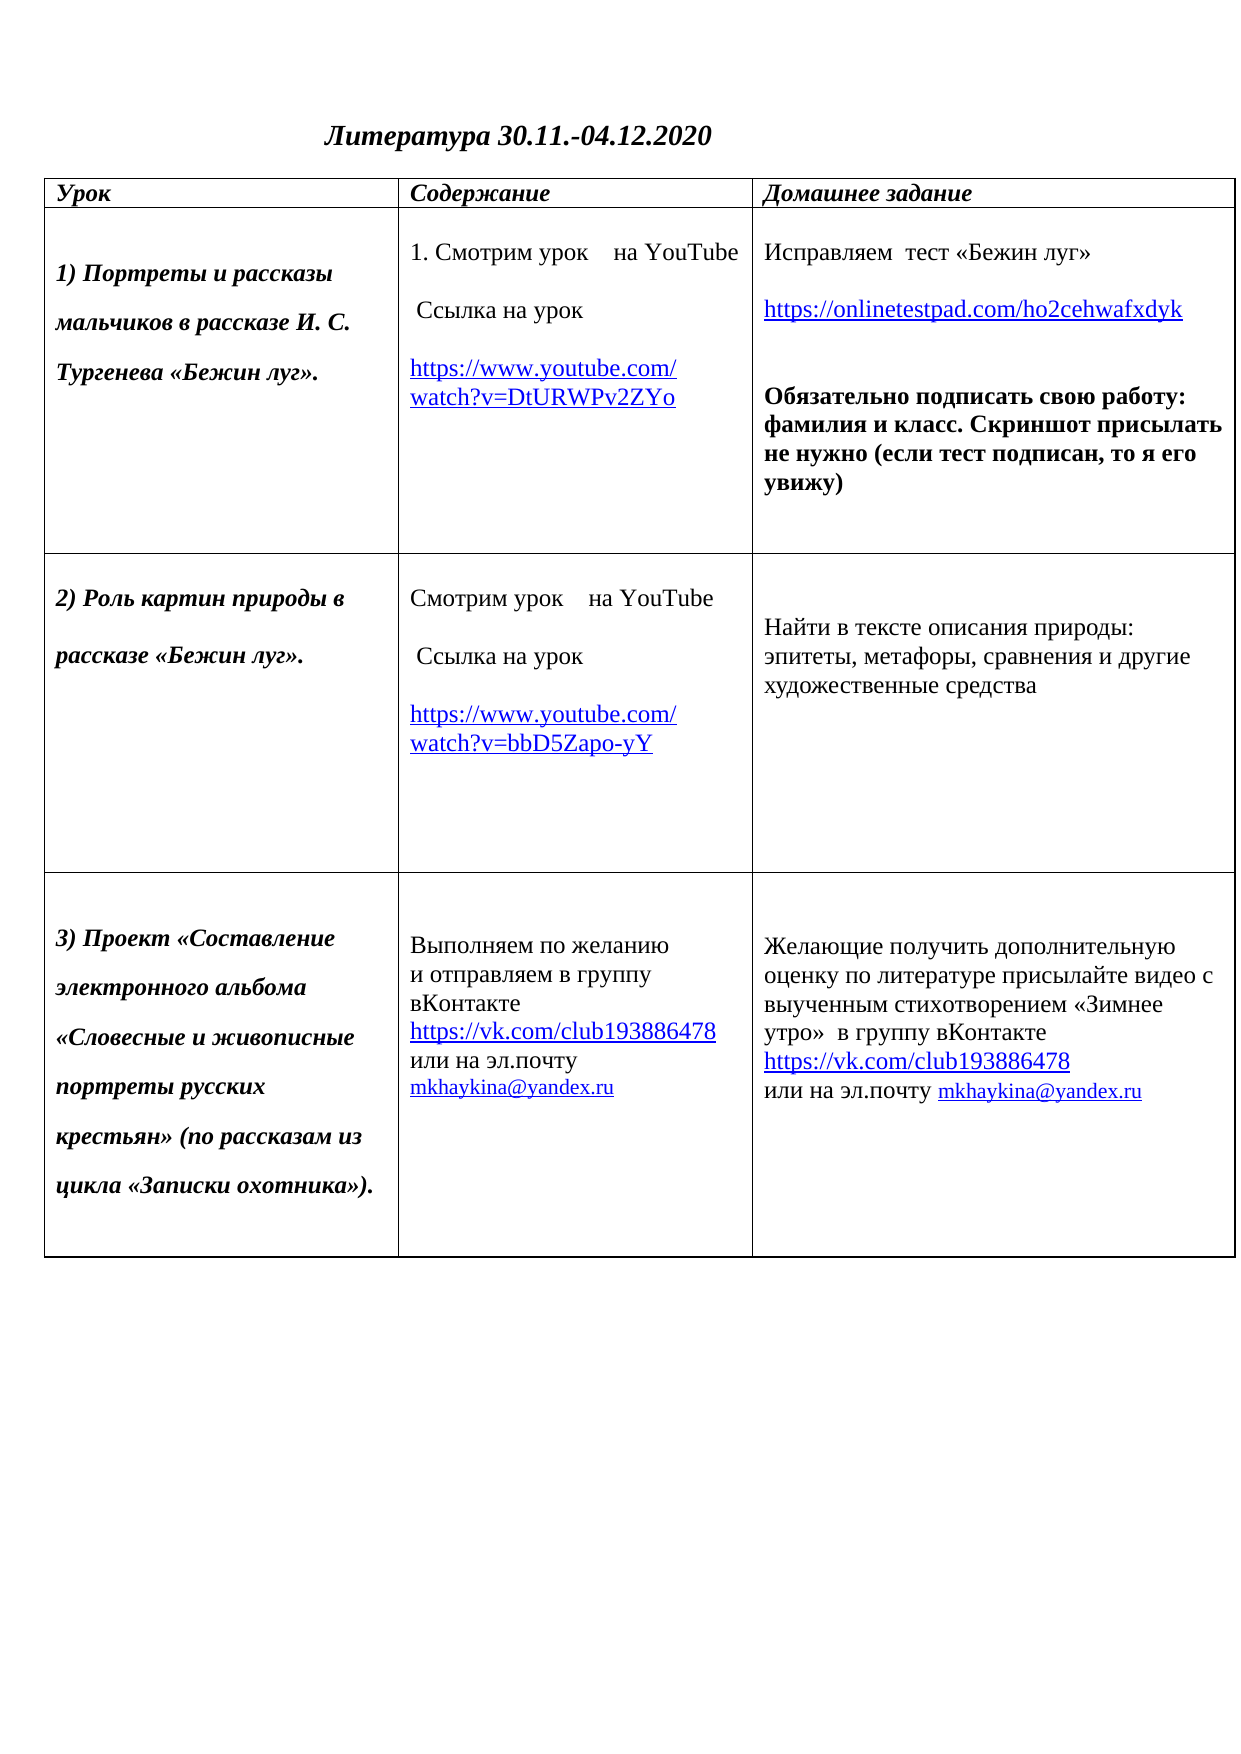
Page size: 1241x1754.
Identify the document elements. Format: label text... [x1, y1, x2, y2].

table_cell Выполняем по желанию и отправляем в группу вКонтакте https://vk.com/club193886478 или на эл.почту mkhaykina@yandex.ru [399, 873, 752, 1256]
table_header Содержание [399, 179, 752, 207]
table_cell 3) Проект «Составление электронного альбома «Словесные и живописные портреты русских крестьян» (по рассказам из цикла «Записки охотника»). [45, 873, 398, 1256]
table_cell Смотрим урок на YouTube Ссылка на урок https://www.youtube.com/watch?v=bbD5Zapo-yY [399, 554, 752, 872]
table_cell 1. Смотрим урок на YouTube Ссылка на урок https://www.youtube.com/watch?v=DtURWPv2ZYo [399, 208, 752, 553]
table_header Урок [45, 179, 398, 207]
table_cell Исправляем тест «Бежин луг» https://onlinetestpad.com/ho2cehwafxdyk Обязательно подписать свою работу: фамилия и класс. Скриншот присылать не нужно (если тест подписан, то я его увижу) [753, 208, 1234, 553]
table_cell 2) Роль картин природы в рассказе «Бежин луг». [45, 554, 398, 872]
table_cell Желающие получить дополнительную оценку по литературе присылайте видео с выученным стихотворением «Зимнее утро» в группу вКонтакте https://vk.com/club193886478 или на эл.почту mkhaykina@yandex.ru [753, 873, 1234, 1256]
table_cell Найти в тексте описания природы: эпитеты, метафоры, сравнения и другие художественные средства [753, 554, 1234, 872]
text Литература 30.11.-04.12.2020 [288, 118, 1152, 152]
table_cell 1) Портреты и рассказы мальчиков в рассказе И. С. Тургенева «Бежин луг». [45, 208, 398, 553]
table_header Домашнее задание [753, 179, 1234, 207]
